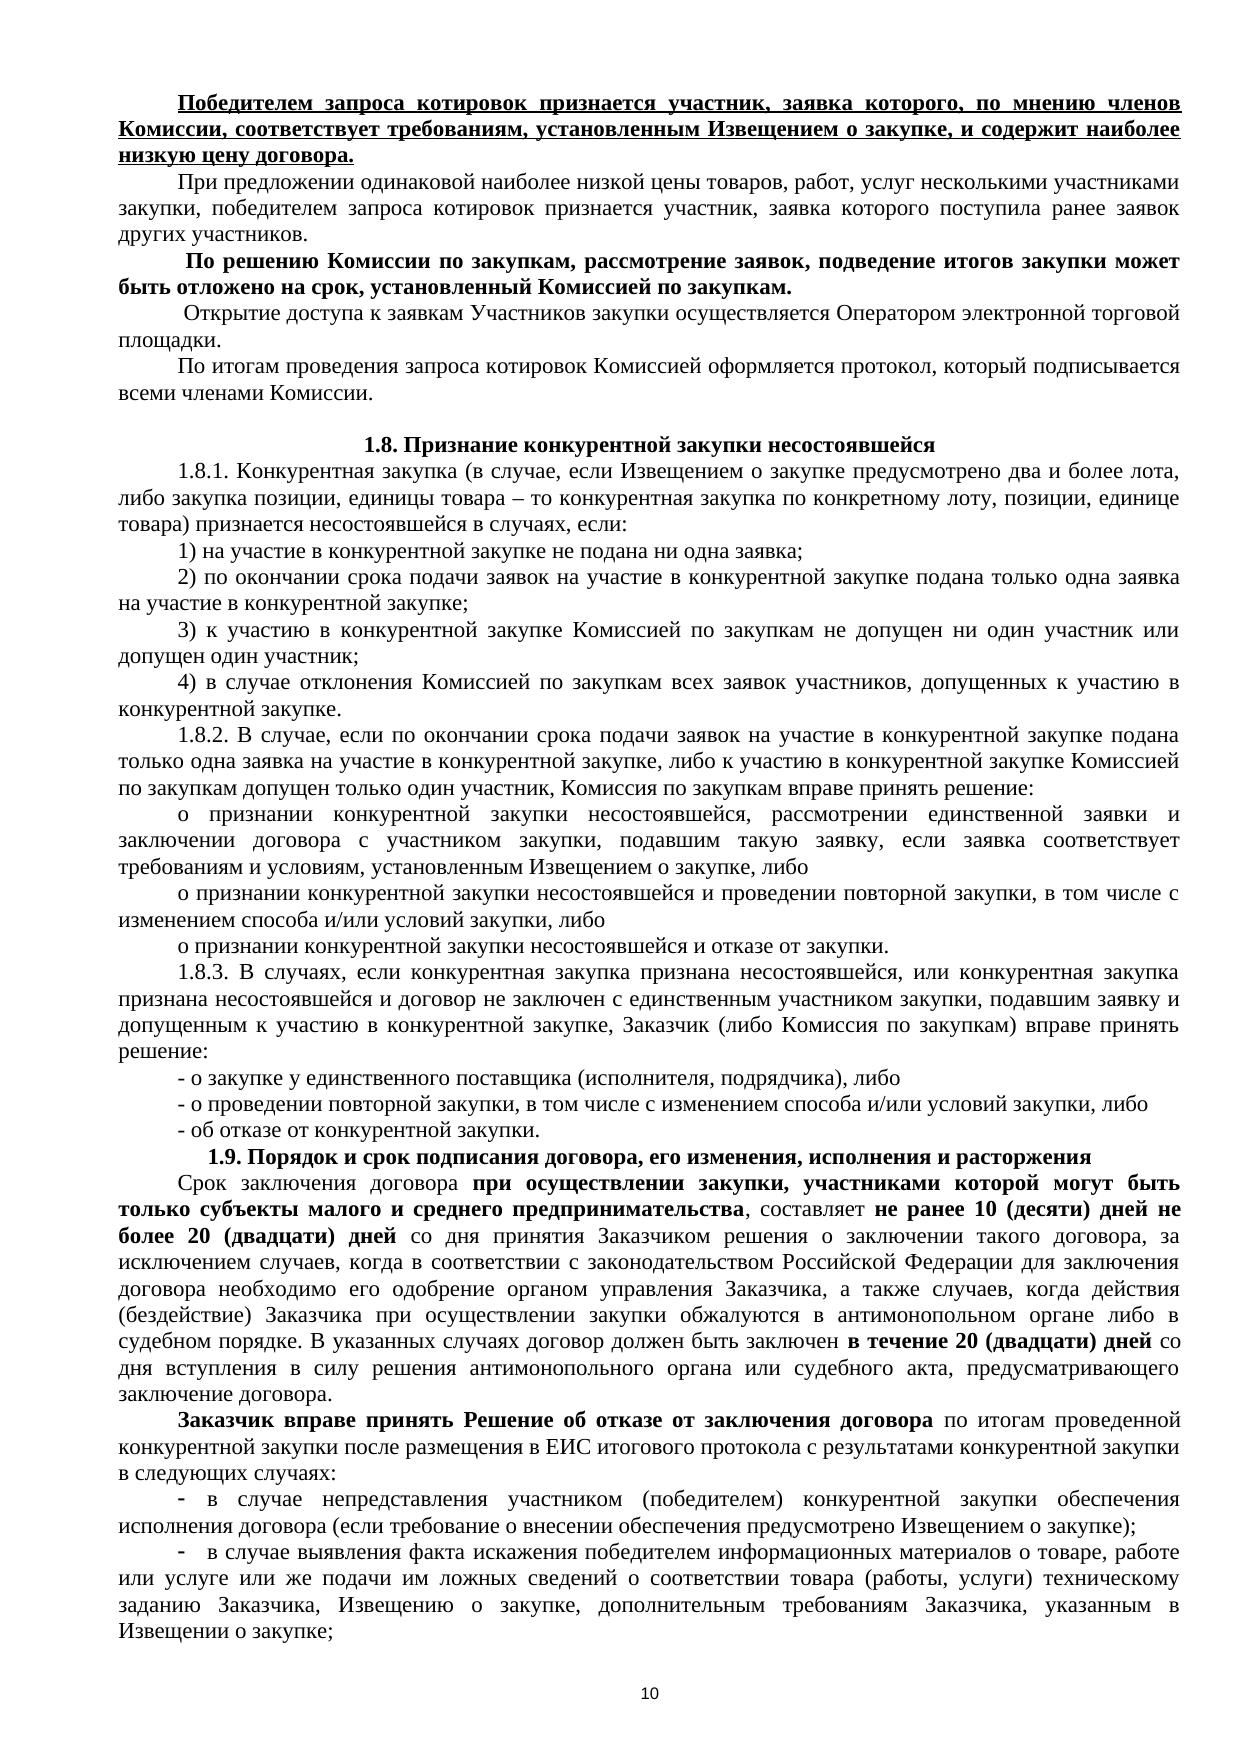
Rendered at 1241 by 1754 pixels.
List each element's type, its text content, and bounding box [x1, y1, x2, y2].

text о признании конкурентной закупки несостоявшейся и проведении повторной закупки, в том числе с изменением способа и/или условий закупки, либо [118, 879, 1181, 932]
text Победителем запроса котировок признается участник, заявка которого, по мнению членов Комиссии, соответствует требованиям, установленным Извещением о закупке, и содержит наиболее низкую цену договора. [118, 139, 1181, 168]
text 1.8.1. Конкурентная закупка (в случае, если Извещением о закупке предусмотрено два и более лота, либо закупка позиции, единицы товара – то конкурентная закупка по конкретному лоту, позиции, единице товара) признается несостоявшейся в случаях, если: [118, 458, 1181, 537]
text о признании конкурентной закупки несостоявшейся, рассмотрении единственной заявки и заключении договора с участником закупки, подавшим такую заявку, если заявка соответствует требованиям и условиям, установленным Извещением о закупке, либо [118, 800, 1181, 879]
text - о проведении повторной закупки, в том числе с изменением способа и/или условий закупки, либо [118, 1090, 1181, 1116]
text 2) по окончании срока подачи заявок на участие в конкурентной закупке подана только одна заявка на участие в конкурентной закупке; [118, 563, 1181, 616]
text Заказчик вправе принять Решение об отказе от заключения договора по итогам проведенной конкурентной закупки после размещения в ЕИС итогового протокола с результатами конкурентной закупки в следующих случаях: [118, 1406, 1181, 1485]
text По итогам проведения запроса котировок Комиссией оформляется протокол, который подписывается всеми членами Комиссии. [118, 352, 1181, 405]
text Победителем запроса котировок признается участник, заявка которого, по мнению членов Комиссии, соответствует требованиям, установленным Извещением о закупке, и содержит наиболее низкую цену договора. [118, 89, 1181, 138]
text - об отказе от конкурентной закупки. [118, 1116, 1181, 1143]
text 1) на участие в конкурентной закупке не подана ни одна заявка; [118, 537, 1181, 563]
text 3) к участию в конкурентной закупке Комиссией по закупкам не допущен ни один участник или допущен один участник; [118, 616, 1181, 668]
text 1.8.2. В случае, если по окончании срока подачи заявок на участие в конкурентной закупке подана только одна заявка на участие в конкурентной закупке, либо к участию в конкурентной закупке Комиссией по закупкам допущен только один участник, Комиссия по закупкам вправе принять решение: [118, 721, 1181, 800]
list в случае непредставления участником (победителем) конкурентной закупки обеспечения исполнения договора (если требование о внесении обеспечения предусмотрено Извещением о закупке); [118, 1485, 1181, 1538]
text о признании конкурентной закупки несостоявшейся и отказе от закупки. [118, 932, 1181, 958]
text 4) в случае отклонения Комиссией по закупкам всех заявок участников, допущенных к участию в конкурентной закупке. [118, 668, 1181, 721]
text Срок заключения договора при осуществлении закупки, участниками которой могут быть только субъекты малого и среднего предпринимательства, составляет не ранее 10 (десяти) дней не более 20 (двадцати) дней со дня принятия Заказчиком решения о заключении такого договора, за исключением случаев, когда в соответствии с законодательством Российской Федерации для заключения договора необходимо его одобрение органом управления Заказчика, а также случаев, когда действия (бездействие) Заказчика при осуществлении закупки обжалуются в антимонопольном органе либо в судебном порядке. В указанных случаях договор должен быть заключен в течение 20 (двадцати) дней со дня вступления в силу решения антимонопольного органа или судебного акта, предусматривающего заключение договора. [118, 1169, 1181, 1406]
text 1.9. Порядок и срок подписания договора, его изменения, исполнения и расторжения [118, 1143, 1181, 1169]
text При предложении одинаковой наиболее низкой цены товаров, работ, услуг несколькими участниками закупки, победителем запроса котировок признается участник, заявка которого поступила ранее заявок других участников. [118, 168, 1181, 247]
text 1.8.3. В случаях, если конкурентная закупка признана несостоявшейся, или конкурентная закупка признана несостоявшейся и договор не заключен с единственным участником закупки, подавшим заявку и допущенным к участию в конкурентной закупке, Заказчик (либо Комиссия по закупкам) вправе принять решение: [118, 958, 1181, 1064]
text Открытие доступа к заявкам Участников закупки осуществляется Оператором электронной торговой площадки. [118, 299, 1181, 352]
text 1.8. Признание конкурентной закупки несостоявшейся [118, 431, 1181, 458]
text По решению Комиссии по закупкам, рассмотрение заявок, подведение итогов закупки может быть отложено на срок, установленный Комиссией по закупкам. [118, 247, 1181, 299]
list в случае выявления факта искажения победителем информационных материалов о товаре, работе или услуге или же подачи им ложных сведений о соответствии товара (работы, услуги) техническому заданию Заказчика, Извещению о закупке, дополнительным требованиям Заказчика, указанным в Извещении о закупке; [118, 1538, 1181, 1643]
text - о закупке у единственного поставщика (исполнителя, подрядчика), либо [118, 1064, 1181, 1090]
